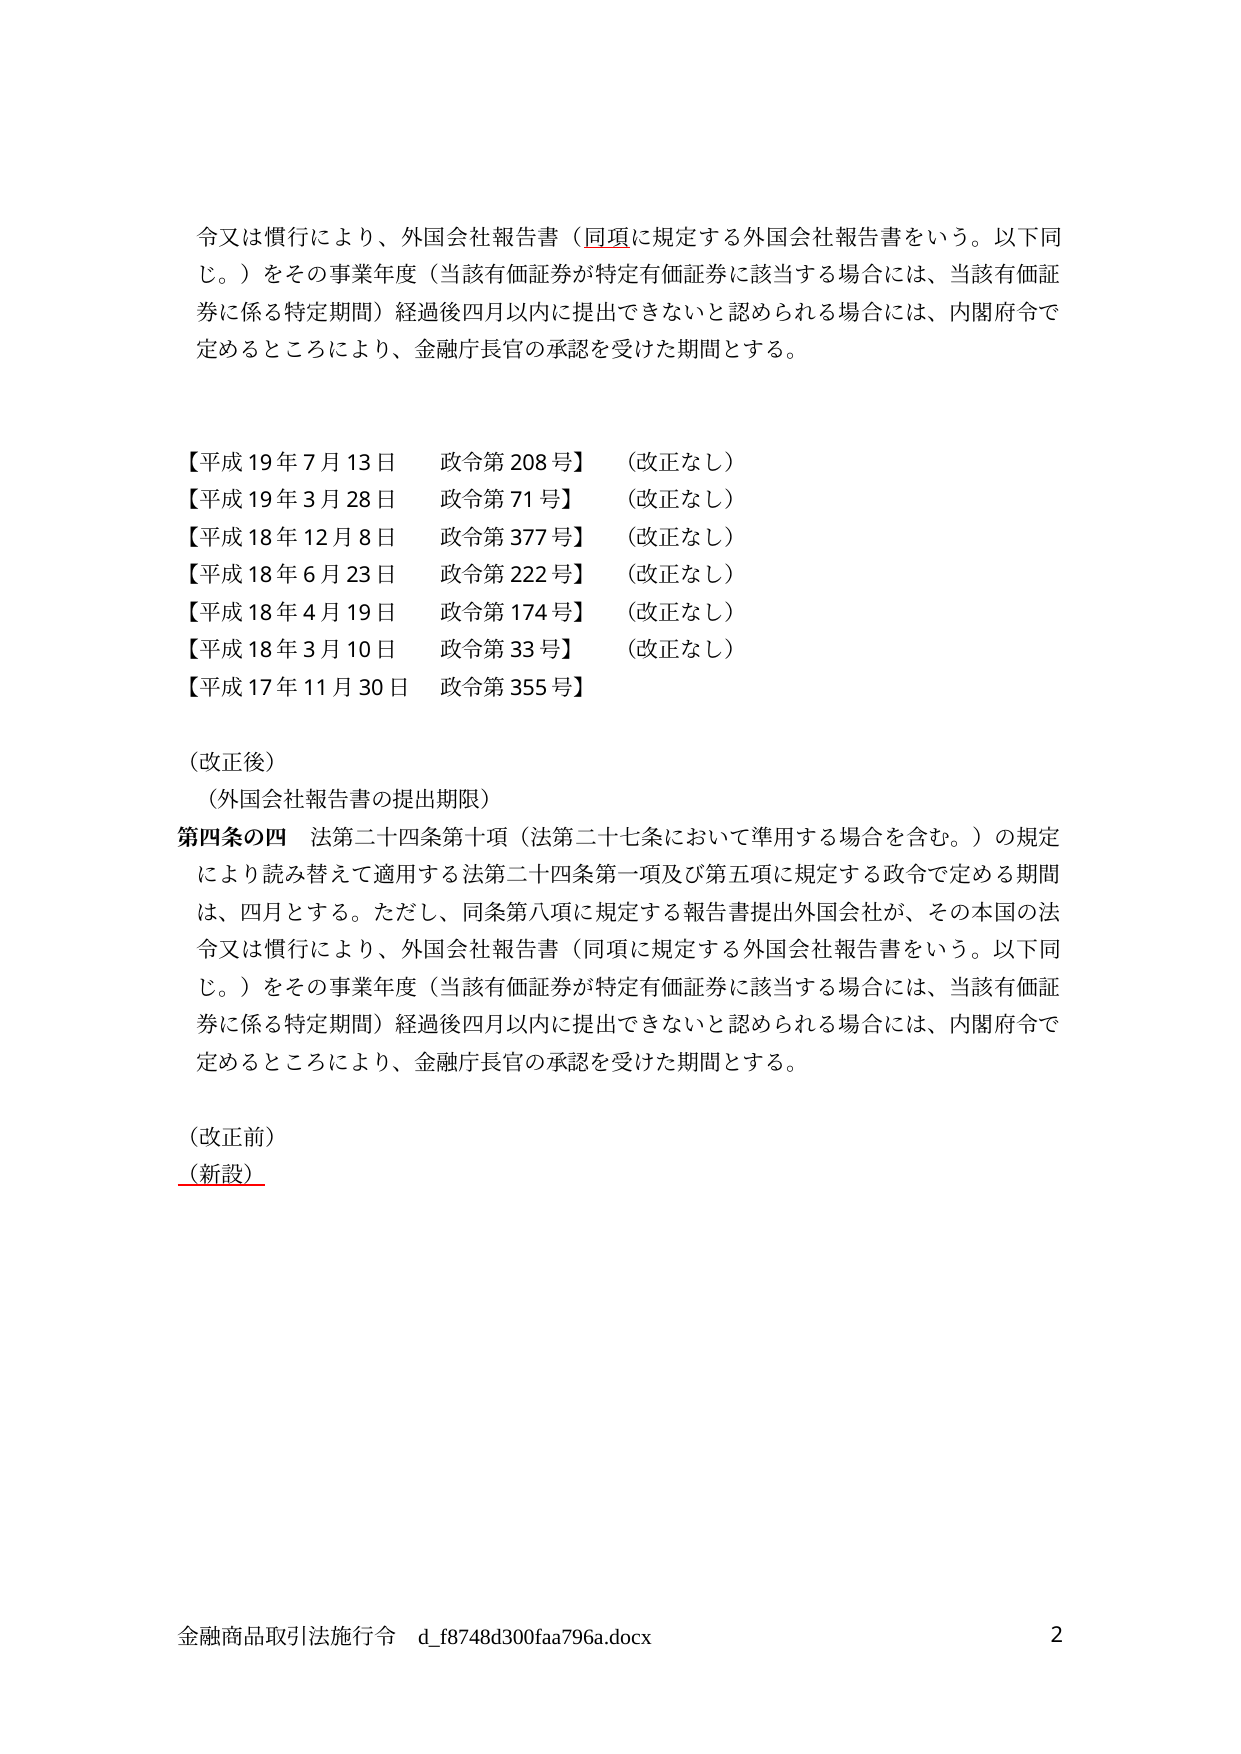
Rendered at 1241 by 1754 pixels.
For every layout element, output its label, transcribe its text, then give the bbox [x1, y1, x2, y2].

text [177, 217, 1063, 367]
text （新設） [177, 1154, 1063, 1192]
text 【平成17年11月30日 政令第355号】 [177, 667, 1063, 704]
text （外国会社報告書の提出期限） [196, 779, 1063, 817]
text （改正前） [177, 1117, 1063, 1154]
text 【平成19年7月13日 政令第208号】 （改正なし） [177, 442, 1063, 479]
text 【平成18年12月8日 政令第377号】 （改正なし） [177, 517, 1063, 554]
text 【平成18年3月10日 政令第33号】 （改正なし） [177, 629, 1063, 667]
text 【平成19年3月28日 政令第71号】 （改正なし） [177, 479, 1063, 517]
text （改正後） [177, 742, 1063, 779]
text 【平成18年4月19日 政令第174号】 （改正なし） [177, 592, 1063, 629]
text 【平成18年6月23日 政令第222号】 （改正なし） [177, 554, 1063, 592]
